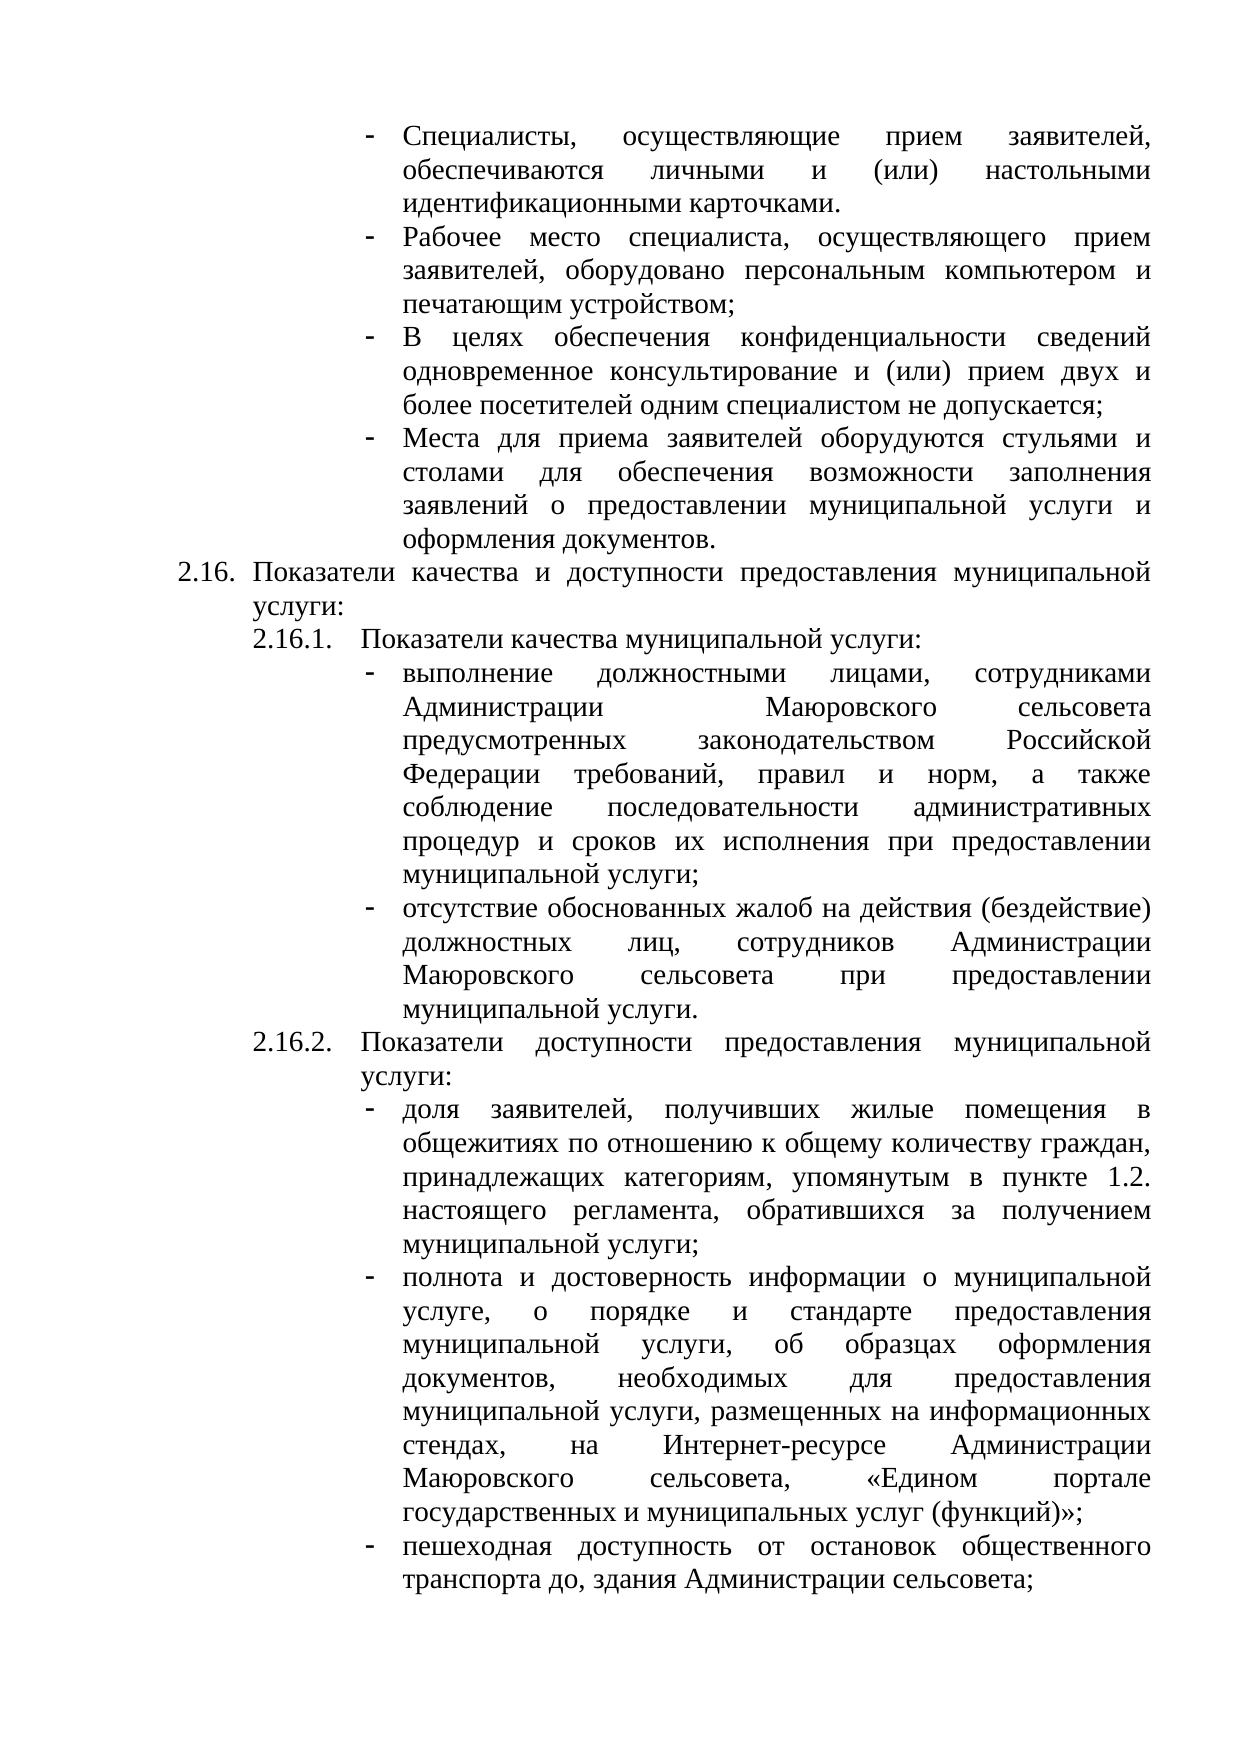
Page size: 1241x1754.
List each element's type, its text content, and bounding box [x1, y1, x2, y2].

list Показатели качества и доступности предоставления муниципальной услуги: [177, 554, 1152, 622]
list отсутствие обоснованных жалоб на действия (бездействие) должностных лиц, сотрудников Администрации Маюровского сельсовета при предоставлении муниципальной услуги. [365, 890, 1152, 1024]
list пешеходная доступность от остановок общественного транспорта до, здания Администрации сельсовета; [365, 1528, 1152, 1595]
list В целях обеспечения конфиденциальности сведений одновременное консультирование и (или) прием двух и более посетителей одним специалистом не допускается; [365, 319, 1152, 420]
list выполнение должностными лицами, сотрудниками Администрации Маюровского сельсовета предусмотренных законодательством Российской Федерации требований, правил и норм, а также соблюдение последовательности административных процедур и сроков их исполнения при предоставлении муниципальной услуги; [365, 655, 1152, 890]
list доля заявителей, получивших жилые помещения в общежитиях по отношению к общему количеству граждан, принадлежащих категориям, упомянутым в пункте 1.2. настоящего регламента, обратившихся за получением муниципальной услуги; [365, 1091, 1152, 1259]
list Места для приема заявителей оборудуются стульями и столами для обеспечения возможности заполнения заявлений о предоставлении муниципальной услуги и оформления документов. [365, 420, 1152, 554]
list полнота и достоверность информации о муниципальной услуге, о порядке и стандарте предоставления муниципальной услуги, об образцах оформления документов, необходимых для предоставления муниципальной услуги, размещенных на информационных стендах, на Интернет-ресурсе Администрации Маюровского сельсовета, «Едином портале государственных и муниципальных услуг (функций)»; [365, 1259, 1152, 1528]
list Рабочее место специалиста, осуществляющего прием заявителей, оборудовано персональным компьютером и печатающим устройством; [365, 219, 1152, 319]
list Показатели качества муниципальной услуги: [252, 622, 1152, 655]
list Специалисты, осуществляющие прием заявителей, обеспечиваются личными и (или) настольными идентификационными карточками. [365, 118, 1152, 219]
list Показатели доступности предоставления муниципальной услуги: [252, 1024, 1152, 1091]
